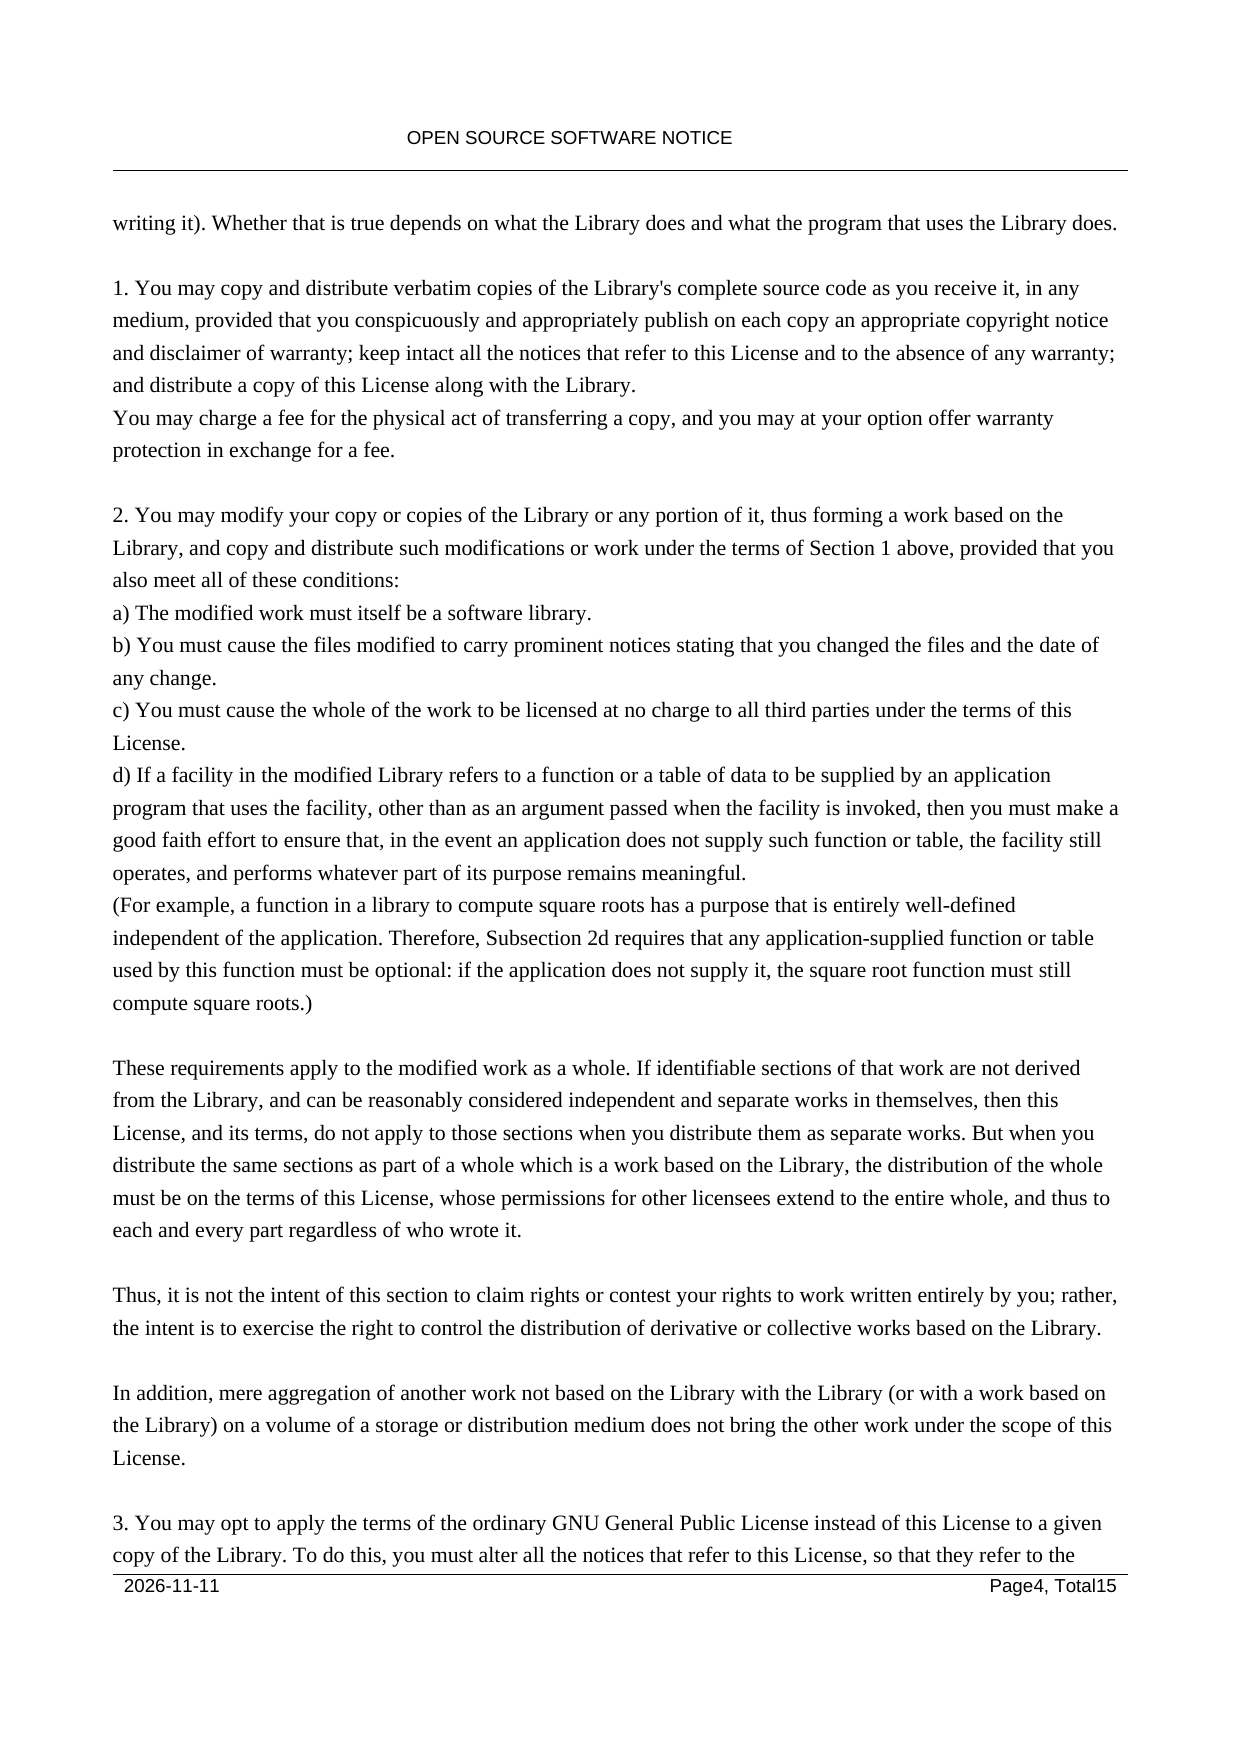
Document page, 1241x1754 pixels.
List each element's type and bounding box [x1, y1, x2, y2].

text [112, 206, 1128, 1571]
